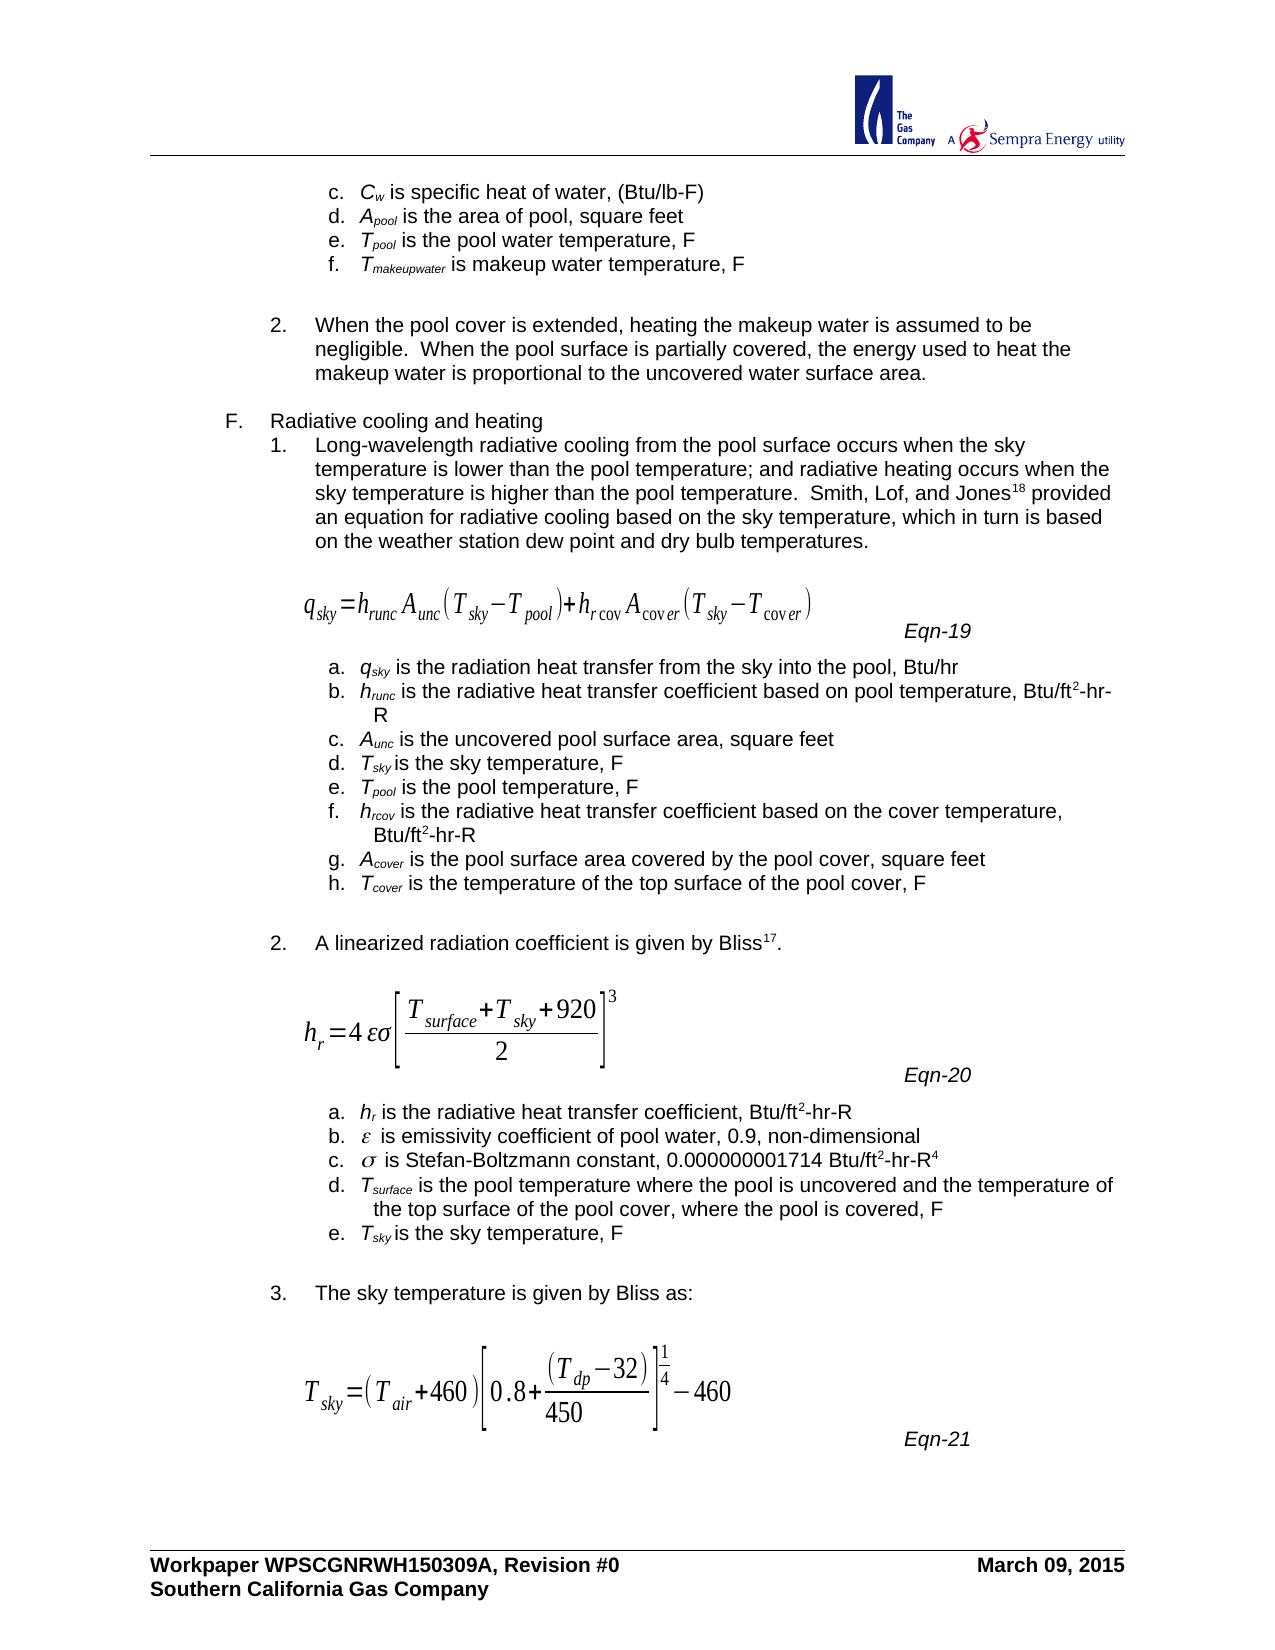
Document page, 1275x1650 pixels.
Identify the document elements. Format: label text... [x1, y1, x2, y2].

text Eqn-20 [150, 987, 1125, 1087]
list Tcover is the temperature of the top surface of the pool cover, F [328, 871, 1125, 895]
list σ is Stefan-Boltzmann constant, 0.000000001714 Btu/ft2-hr-R4 [328, 1148, 1125, 1173]
list Tpool is the pool temperature, F [328, 775, 1125, 799]
list When the pool cover is extended, heating the makeup water is assumed to be negligible. When the pool surface is partially covered, the energy used to heat the makeup water is proportional to the uncovered water surface area. [270, 312, 1125, 384]
list Cw is specific heat of water, (Btu/lb-F) [328, 180, 1125, 204]
list Tpool is the pool water temperature, F [328, 228, 1125, 252]
list Tsurface is the pool temperature where the pool is uncovered and the temperature of the top surface of the pool cover, where the pool is covered, F [328, 1173, 1125, 1221]
text Eqn-19 [150, 585, 1125, 643]
list Long-wavelength radiative cooling from the pool surface occurs when the sky temperature is lower than the pool temperature; and radiative heating occurs when the sky temperature is higher than the pool temperature. Smith, Lof, and Jones18 provided an equation for radiative cooling based on the sky temperature, which in turn is based on the weather station dew point and dry bulb temperatures. [270, 433, 1125, 553]
text Eqn-21 [150, 1341, 1125, 1450]
list Apool is the area of pool, square feet [328, 204, 1125, 228]
list hrcov is the radiative heat transfer coefficient based on the cover temperature, Btu/ft2-hr-R [328, 799, 1125, 847]
list The sky temperature is given by Bliss as: [270, 1281, 1125, 1305]
list hrunc is the radiative heat transfer coefficient based on pool temperature, Btu/ft2-hr-R [328, 679, 1125, 727]
list Tsky is the sky temperature, F [328, 1221, 1125, 1244]
list Acover is the pool surface area covered by the pool cover, square feet [328, 847, 1125, 871]
list Tmakeupwater is makeup water temperature, F [328, 252, 1125, 276]
list qsky is the radiation heat transfer from the sky into the pool, Btu/hr [328, 655, 1125, 679]
list A linearized radiation coefficient is given by Bliss. [270, 931, 1125, 955]
list Radiative cooling and heating [225, 409, 1125, 433]
list Tsky is the sky temperature, F [328, 751, 1125, 775]
list ε is emissivity coefficient of pool water, 0.9, non-dimensional [328, 1124, 1125, 1148]
list hr is the radiative heat transfer coefficient, Btu/ft2-hr-R [328, 1100, 1125, 1124]
list Aunc is the uncovered pool surface area, square feet [328, 727, 1125, 751]
